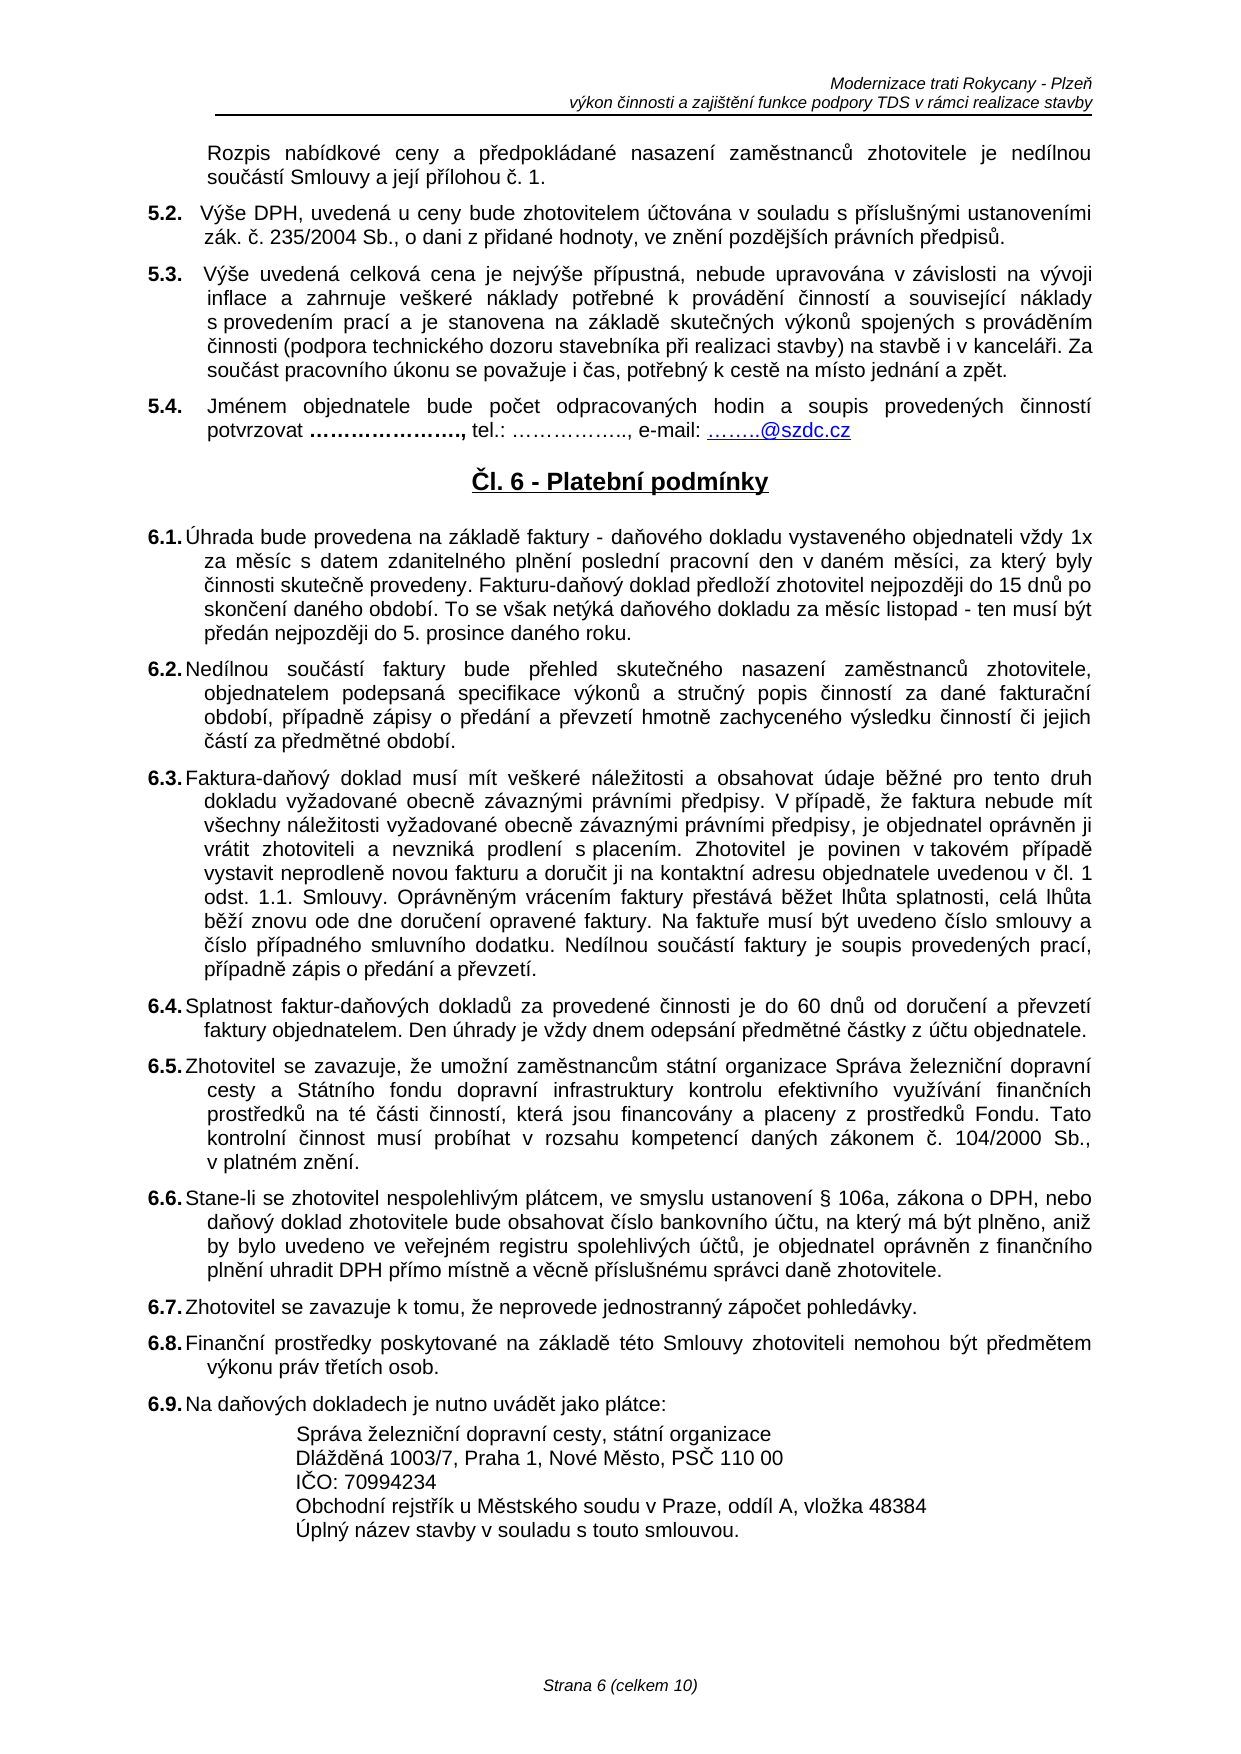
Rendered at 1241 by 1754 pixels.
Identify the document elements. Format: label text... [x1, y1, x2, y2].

list Úhrada bude provedena na základě faktury - daňového dokladu vystaveného objednateli vždy 1x za měsíc s datem zdanitelného plnění poslední pracovní den v daném měsíci, za který byly činnosti skutečně provedeny. Fakturu-daňový doklad předloží zhotovitel nejpozději do 15 dnů po skončení daného období. To se však netýká daňového dokladu za měsíc listopad - ten musí být předán nejpozději do 5. prosince daného roku. [148, 525, 1092, 644]
subtitle Čl. 6 - Platební podmínky [148, 467, 1092, 496]
text IČO: 70994234 [222, 1469, 1092, 1493]
list Zhotovitel se zavazuje, že umožní zaměstnancům státní organizace Správa železniční dopravní cesty a Státního fondu dopravní infrastruktury kontrolu efektivního využívání finančních prostředků na té části činností, která jsou financovány a placeny z prostředků Fondu. Tato kontrolní činnost musí probíhat v rozsahu kompetencí daných zákonem č. 104/2000 Sb., v platném znění. [148, 1054, 1092, 1174]
list Splatnost faktur-daňových dokladů za provedené činnosti je do 60 dnů od doručení a převzetí faktury objednatelem. Den úhrady je vždy dnem odepsání předmětné částky z účtu objednatele. [148, 993, 1092, 1041]
list Stane-li se zhotovitel nespolehlivým plátcem, ve smyslu ustanovení § 106a, zákona o DPH, nebo daňový doklad zhotovitele bude obsahovat číslo bankovního účtu, na který má být plněno, aniž by bylo uvedeno ve veřejném registru spolehlivých účtů, je objednatel oprávněn z finančního plnění uhradit DPH přímo místně a věcně příslušnému správci daně zhotovitele. [148, 1186, 1092, 1282]
list Faktura-daňový doklad musí mít veškeré náležitosti a obsahovat údaje běžné pro tento druh dokladu vyžadované obecně závaznými právními předpisy. V případě, že faktura nebude mít všechny náležitosti vyžadované obecně závaznými právními předpisy, je objednatel oprávněn ji vrátit zhotoviteli a nevzniká prodlení s placením. Zhotovitel je povinen v takovém případě vystavit neprodleně novou fakturu a doručit ji na kontaktní adresu objednatele uvedenou v čl. 1 odst. 1.1. Smlouvy. Oprávněným vrácením faktury přestává běžet lhůta splatnosti, celá lhůta běží znovu ode dne doručení opravené faktury. Na faktuře musí být uvedeno číslo smlouvy a číslo případného smluvního dodatku. Nedílnou součástí faktury je soupis provedených prací, případně zápis o předání a převzetí. [148, 765, 1092, 981]
text Obchodní rejstřík u Městského soudu v Praze, oddíl A, vložka 48384 [222, 1493, 1092, 1517]
text Správa železniční dopravní cesty, státní organizace [259, 1422, 1092, 1446]
text Dlážděná 1003/7, Praha 1, Nové Město, PSČ 110 00 [222, 1446, 1092, 1469]
list Finanční prostředky poskytované na základě této Smlouvy zhotoviteli nemohou být předmětem výkonu práv třetích osob. [148, 1331, 1092, 1379]
text Rozpis nabídkové ceny a předpokládané nasazení zaměstnanců zhotovitele je nedílnou součástí Smlouvy a její přílohou č. 1. [207, 141, 1092, 189]
list Na daňových dokladech je nutno uvádět jako plátce: [148, 1391, 1092, 1415]
text 5.3. Výše uvedená celková cena je nejvýše přípustná, nebude upravována v závislosti na vývoji inflace a zahrnuje veškeré náklady potřebné k provádění činností a související náklady s provedením prací a je stanovena na základě skutečných výkonů spojených s prováděním činnosti (podpora technického dozoru stavebníka při realizaci stavby) na stavbě i v kanceláři. Za součást pracovního úkonu se považuje i čas, potřebný k cestě na místo jednání a zpět. [148, 262, 1092, 381]
list Zhotovitel se zavazuje k tomu, že neprovede jednostranný zápočet pohledávky. [148, 1294, 1092, 1318]
list Nedílnou součástí faktury bude přehled skutečného nasazení zaměstnanců zhotovitele, objednatelem podepsaná specifikace výkonů a stručný popis činností za dané fakturační období, případně zápisy o předání a převzetí hmotně zachyceného výsledku činností či jejich částí za předmětné období. [148, 657, 1092, 753]
text Úplný název stavby v souladu s touto smlouvou. [222, 1517, 1092, 1541]
text 5.4. Jménem objednatele bude počet odpracovaných hodin a soupis provedených činností potvrzovat …………………., tel.: …………….., e-mail: ……..@szdc.cz [148, 394, 1092, 442]
list Výše DPH, uvedená u ceny bude zhotovitelem účtována v souladu s příslušnými ustanoveními zák. č. 235/2004 Sb., o dani z přidané hodnoty, ve znění pozdějších právních předpisů. [148, 201, 1092, 249]
